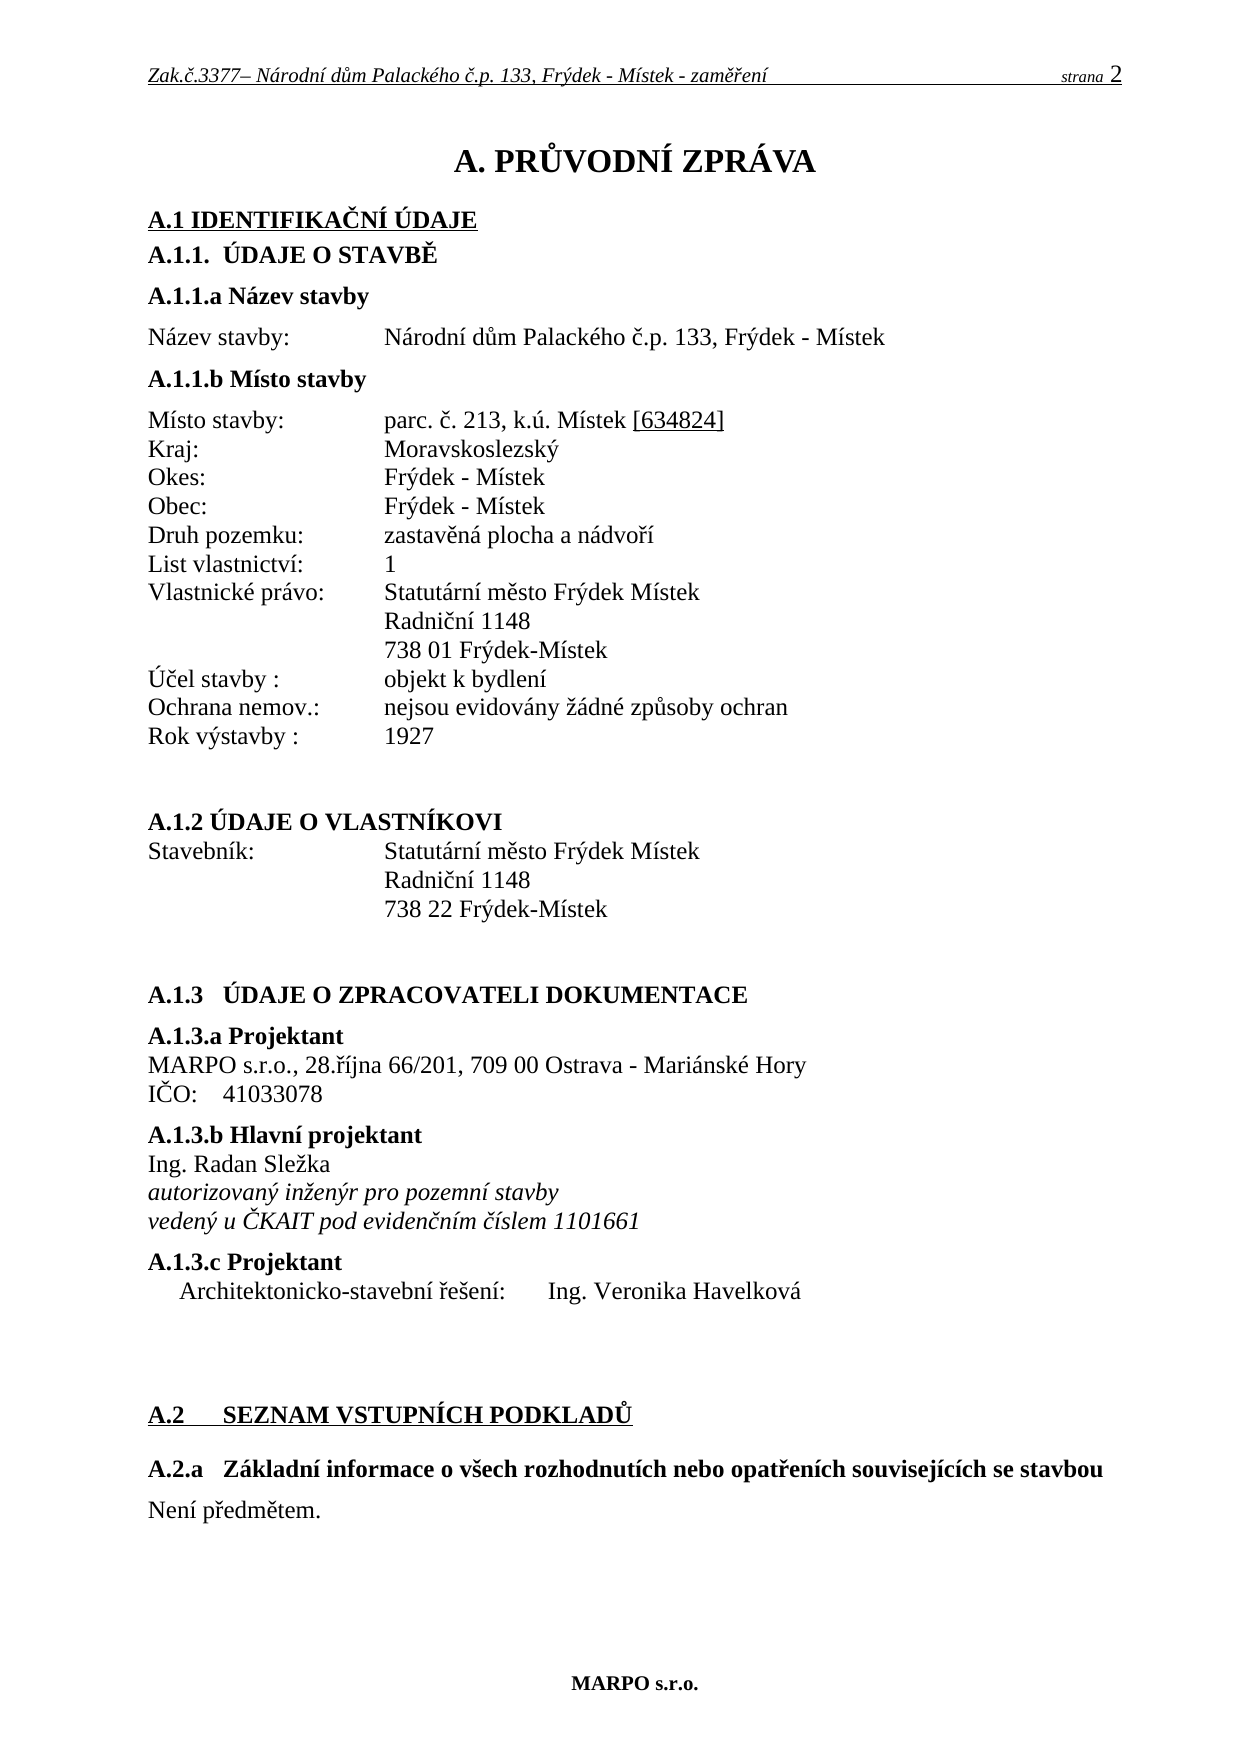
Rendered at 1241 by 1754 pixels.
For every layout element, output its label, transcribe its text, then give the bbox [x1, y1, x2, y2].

text Kraj: Moravskoslezský [148, 434, 1122, 462]
text A.1.1.a Název stavby [148, 281, 1122, 310]
text A.1.3.a Projektant [148, 1021, 1122, 1050]
text IČO: 41033078 [148, 1079, 1122, 1107]
text List vlastnictví: 1 [148, 549, 1122, 577]
text Název stavby: Národní dům Palackého č.p. 133, Frýdek - Místek [148, 322, 1122, 351]
text Ochrana nemov.: nejsou evidovány žádné způsoby ochran [148, 692, 1122, 721]
text A.1.1.b Místo stavby [148, 364, 1122, 392]
subtitle A.2.a Základní informace o všech rozhodnutích nebo opatřeních souvisejících se stavbou [148, 1454, 1122, 1482]
text Architektonicko-stavební řešení: Ing. Veronika Havelková [148, 1276, 1122, 1305]
text Stavebník: Statutární město Frýdek Místek [148, 836, 1122, 865]
text 738 01 Frýdek-Místek [148, 635, 1122, 664]
text 738 22 Frýdek-Místek [148, 894, 1122, 922]
text Ing. Radan Sležka [148, 1149, 1122, 1177]
text vedený u ČKAIT pod evidenčním číslem 1101661 [148, 1206, 1122, 1235]
text Není předmětem. [148, 1495, 1122, 1524]
text A.1.1. ÚDAJE O STAVBĚ [148, 240, 1122, 269]
text Místo stavby: parc. č. 213, k.ú. Místek [634824] [148, 405, 1122, 434]
text Rok výstavby : 1927 [148, 721, 1122, 750]
text Účel stavby : objekt k bydlení [148, 664, 1122, 692]
text Radniční 1148 [234, 865, 1122, 894]
text Okes: Frýdek - Místek [148, 462, 1122, 491]
text Vlastnické právo: Statutární město Frýdek Místek [148, 577, 1122, 606]
text Radniční 1148 [234, 606, 1122, 635]
text A.1.3.b Hlavní projektant [148, 1120, 1122, 1149]
text MARPO s.r.o., 28.října 66/201, 709 00 Ostrava - Mariánské Hory [148, 1050, 1122, 1079]
subtitle A. PRŮVODNÍ ZPRÁVA [148, 142, 1122, 180]
subtitle A.2 SEZNAM VSTUPNÍCH PODKLADŮ [148, 1400, 1122, 1429]
text A.1.3.c Projektant [148, 1247, 1122, 1276]
text A.1.3 ÚDAJE O ZPRACOVATELI DOKUMENTACE [148, 980, 1122, 1009]
text A.1.2 ÚDAJE O VLASTNÍKOVI [148, 807, 1122, 836]
text Druh pozemku: zastavěná plocha a nádvoří [148, 520, 1122, 549]
text autorizovaný inženýr pro pozemní stavby [148, 1177, 1122, 1206]
text Obec: Frýdek - Místek [148, 491, 1122, 520]
subtitle A.1 IDENTIFIKAČNÍ ÚDAJE [148, 205, 1122, 234]
